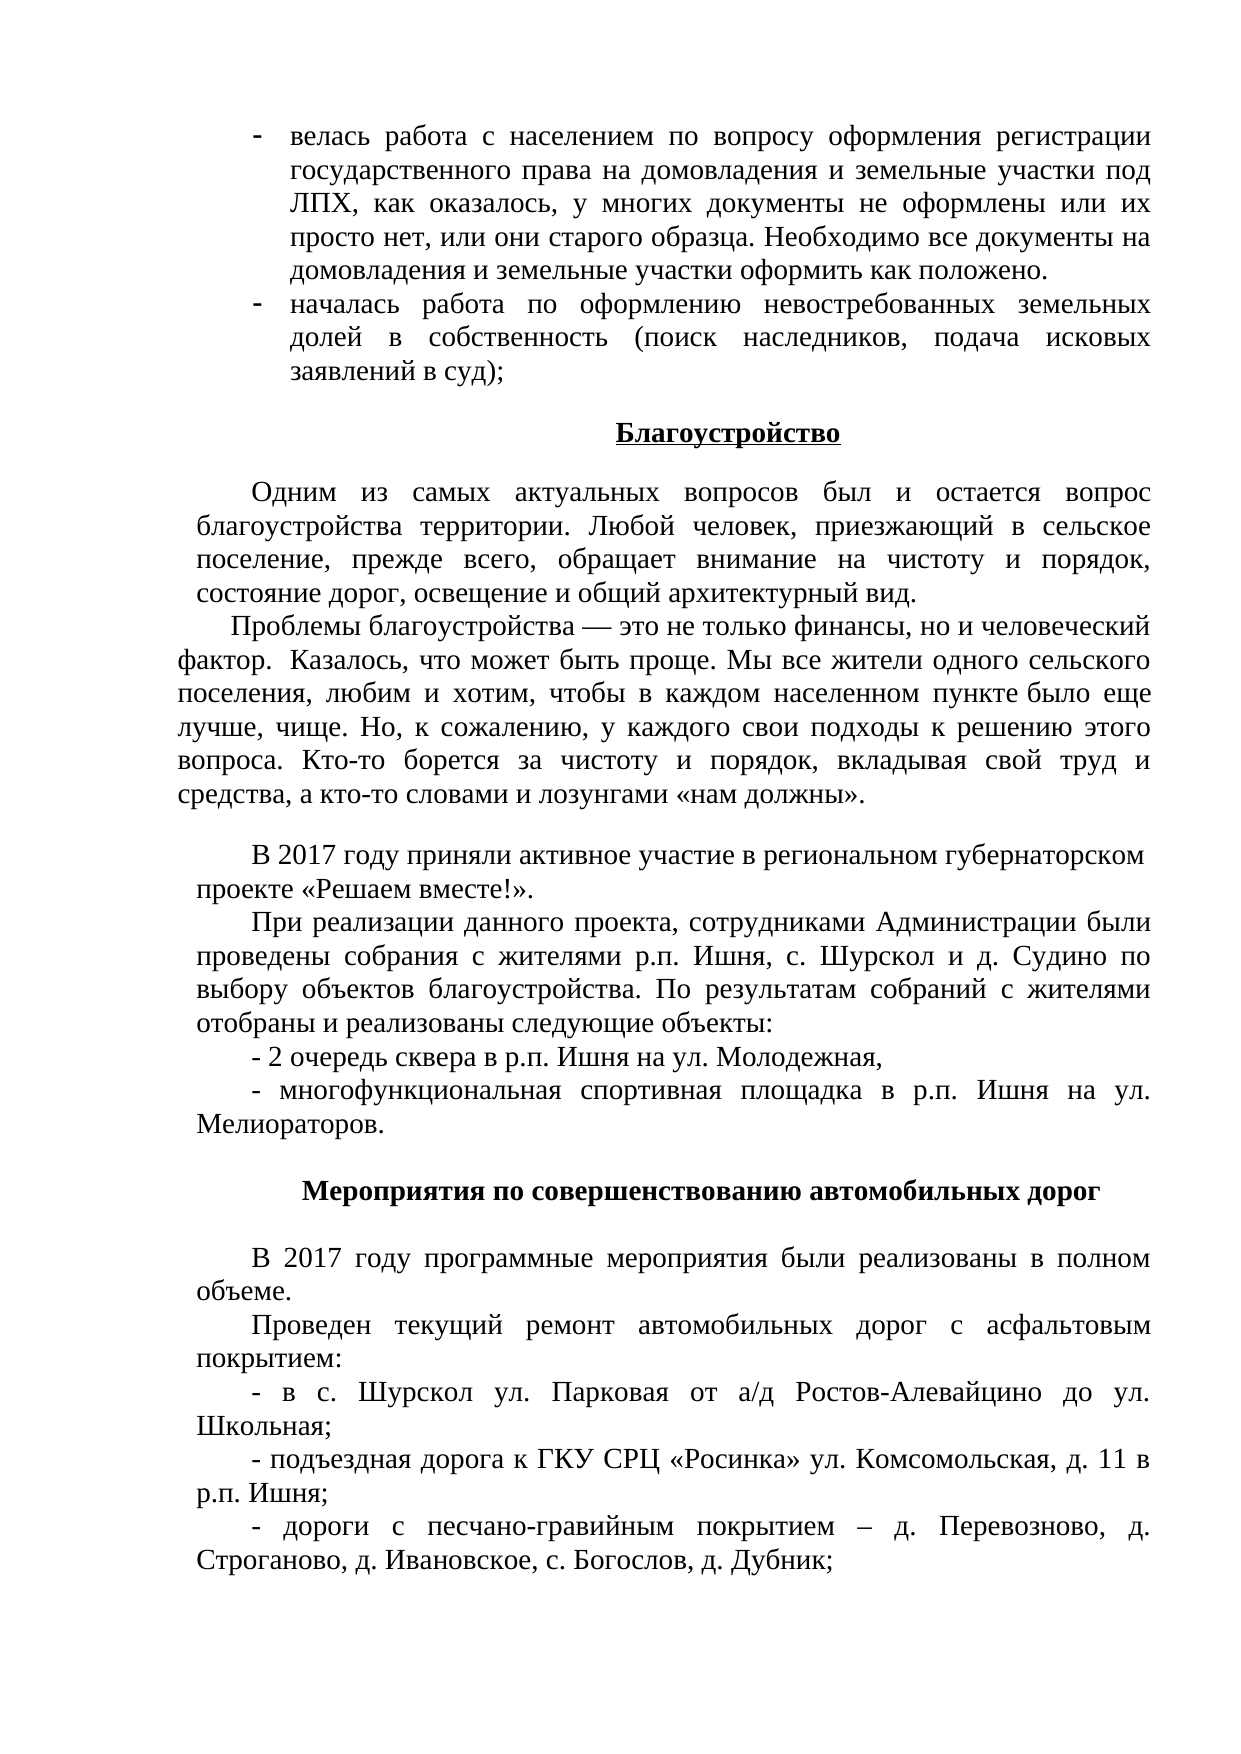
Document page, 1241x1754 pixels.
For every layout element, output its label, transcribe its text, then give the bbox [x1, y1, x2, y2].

text - подъездная дорога к ГКУ СРЦ «Росинка» ул. Комсомольская, д. 11 в р.п. Ишня; [196, 1441, 1152, 1508]
text - многофункциональная спортивная площадка в р.п. Ишня на ул. Мелиораторов. [196, 1072, 1152, 1139]
text В 2017 году программные мероприятия были реализованы в полном объеме. [196, 1240, 1152, 1307]
text - 2 очередь сквера в р.п. Ишня на ул. Молодежная, [196, 1039, 1152, 1072]
text Мероприятия по совершенствованию автомобильных дорог [196, 1173, 1152, 1206]
text - дороги с песчано-гравийным покрытием – д. Перевозново, д. Строганово, д. Ивановское, с. Богослов, д. Дубник; [196, 1508, 1152, 1575]
text Проблемы благоустройства — это не только финансы, но и человеческий фактор. Казалось, что может быть проще. Мы все жители одного сельского поселения, любим и хотим, чтобы в каждом населенном пункте было еще лучше, чище. Но, к сожалению, у каждого свои подходы к решению этого вопроса. Кто-то борется за чистоту и порядок, вкладывая свой труд и средства, а кто-то словами и лозунгами «нам должны». [177, 608, 1152, 809]
text Проведен текущий ремонт автомобильных дорог с асфальтовым покрытием: [196, 1307, 1152, 1374]
text - в с. Шурскол ул. Парковая от а/д Ростов-Алевайцино до ул. Школьная; [196, 1374, 1152, 1441]
text При реализации данного проекта, сотрудниками Администрации были проведены собрания с жителями р.п. Ишня, с. Шурскол и д. Судино по выбору объектов благоустройства. По результатам собраний с жителями отобраны и реализованы следующие объекты: [196, 904, 1152, 1039]
text В 2017 году приняли активное участие в региональном губернаторском проекте «Решаем вместе!». [196, 837, 1152, 904]
text Благоустройство [290, 415, 1152, 448]
list велась работа с населением по вопросу оформления регистрации государственного права на домовладения и земельные участки под ЛПХ, как оказалось, у многих документы не оформлены или их просто нет, или они старого образца. Необходимо все документы на домовладения и земельные участки оформить как положено. [252, 118, 1152, 286]
text Одним из самых актуальных вопросов был и остается вопрос благоустройства территории. Любой человек, приезжающий в сельское поселение, прежде всего, обращает внимание на чистоту и порядок, состояние дорог, освещение и общий архитектурный вид. [196, 474, 1152, 608]
list началась работа по оформлению невостребованных земельных долей в собственность (поиск наследников, подача исковых заявлений в суд); [252, 286, 1152, 387]
